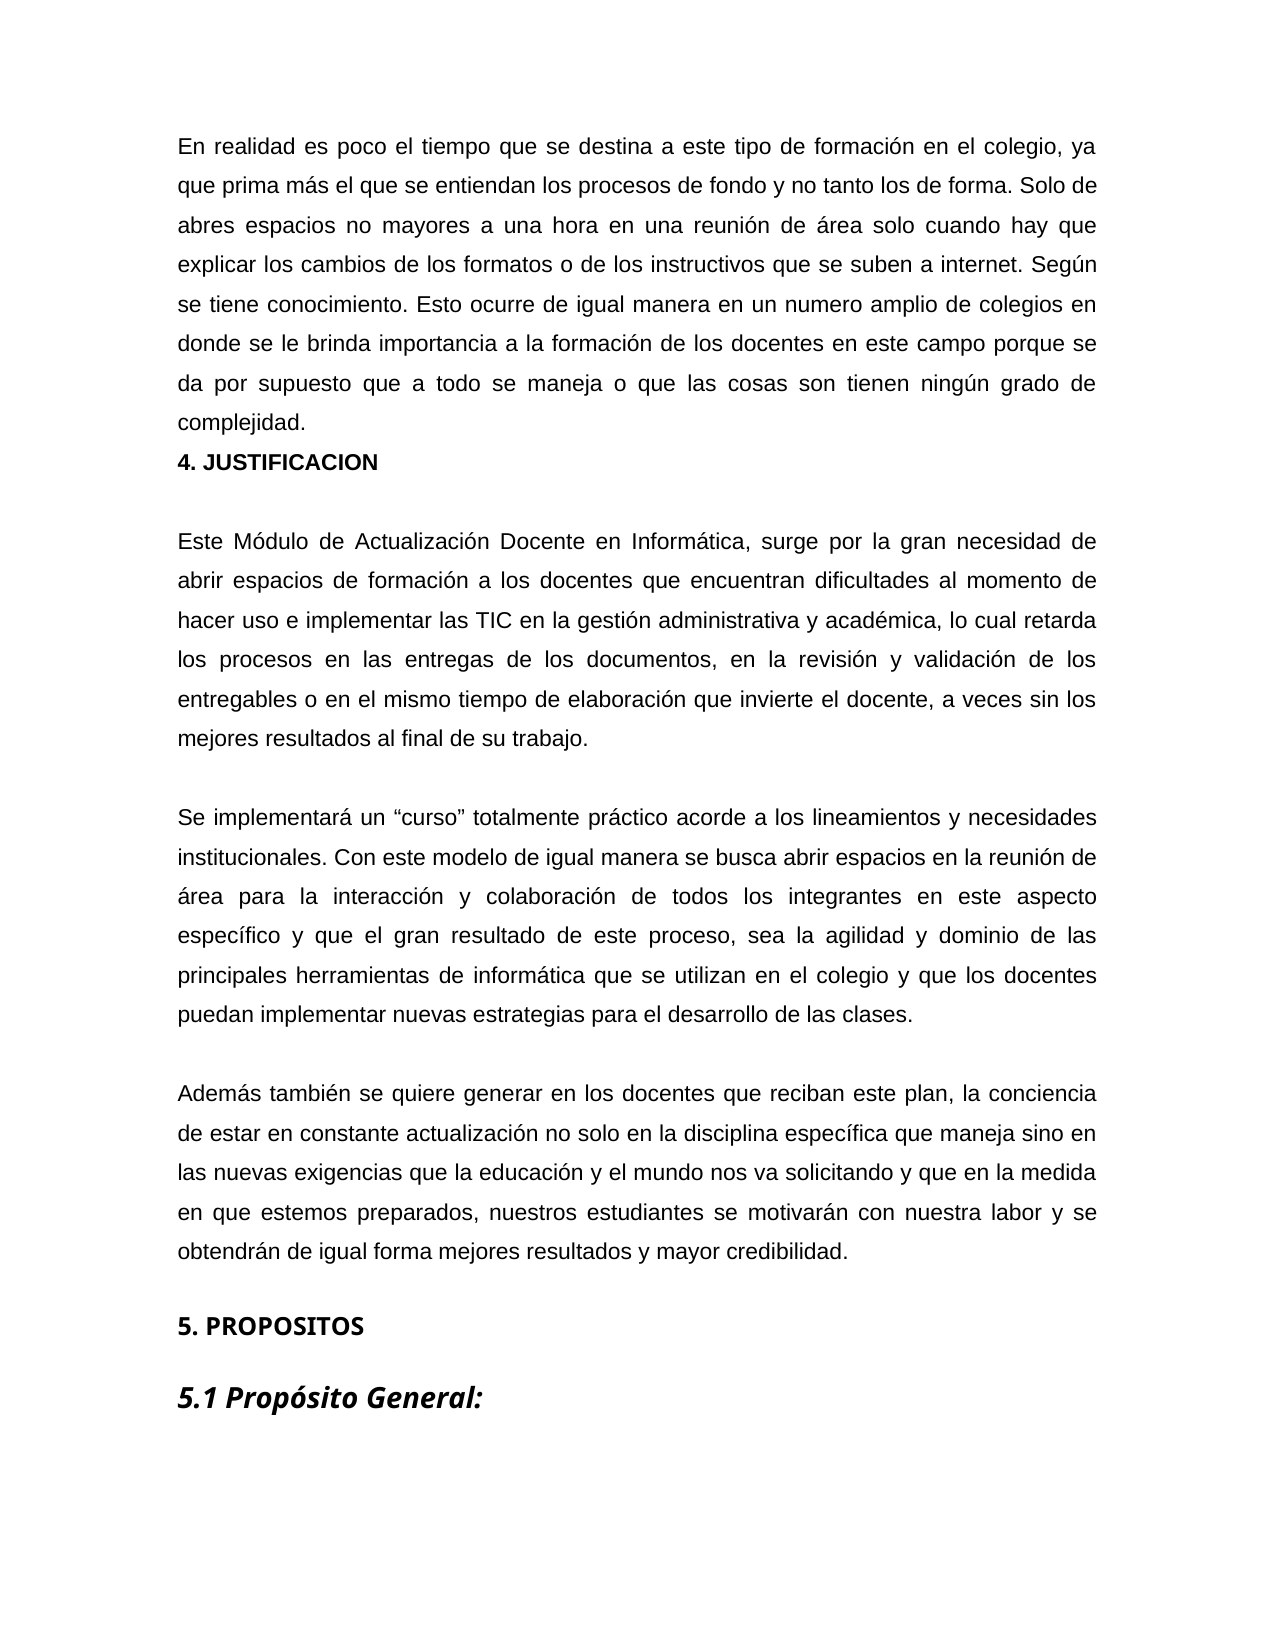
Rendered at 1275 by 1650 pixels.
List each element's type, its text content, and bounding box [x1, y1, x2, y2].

text 4. JUSTIFICACION [177, 449, 1098, 475]
text 5. PROPOSITOS [177, 1309, 1098, 1343]
text En realidad es poco el tiempo que se destina a este tipo de formación en el colegio, ya que prima más el que se entiendan los procesos de fondo y no tanto los de forma. Solo de abres espacios no mayores a una hora en una reunión de área solo cuando hay que explicar los cambios de los formatos o de los instructivos que se suben a internet. Según se tiene conocimiento. Esto ocurre de igual manera en un numero amplio de colegios en donde se le brinda importancia a la formación de los docentes en este campo porque se da por supuesto que a todo se maneja o que las cosas son tienen ningún grado de complejidad. [177, 133, 1098, 436]
text Además también se quiere generar en los docentes que reciban este plan, la conciencia de estar en constante actualización no solo en la disciplina específica que maneja sino en las nuevas exigencias que la educación y el mundo nos va solicitando y que en la medida en que estemos preparados, nuestros estudiantes se motivarán con nuestra labor y se obtendrán de igual forma mejores resultados y mayor credibilidad. [177, 1080, 1098, 1265]
text Se implementará un “curso” totalmente práctico acorde a los lineamientos y necesidades institucionales. Con este modelo de igual manera se busca abrir espacios en la reunión de área para la interacción y colaboración de todos los integrantes en este aspecto específico y que el gran resultado de este proceso, sea la agilidad y dominio de las principales herramientas de informática que se utilizan en el colegio y que los docentes puedan implementar nuevas estrategias para el desarrollo de las clases. [177, 804, 1098, 1028]
text Este Módulo de Actualización Docente en Informática, surge por la gran necesidad de abrir espacios de formación a los docentes que encuentran dificultades al momento de hacer uso e implementar las TIC en la gestión administrativa y académica, lo cual retarda los procesos en las entregas de los documentos, en la revisión y validación de los entregables o en el mismo tiempo de elaboración que invierte el docente, a veces sin los mejores resultados al final de su trabajo. [177, 528, 1098, 751]
text 5.1 Propósito General: [177, 1377, 1098, 1417]
